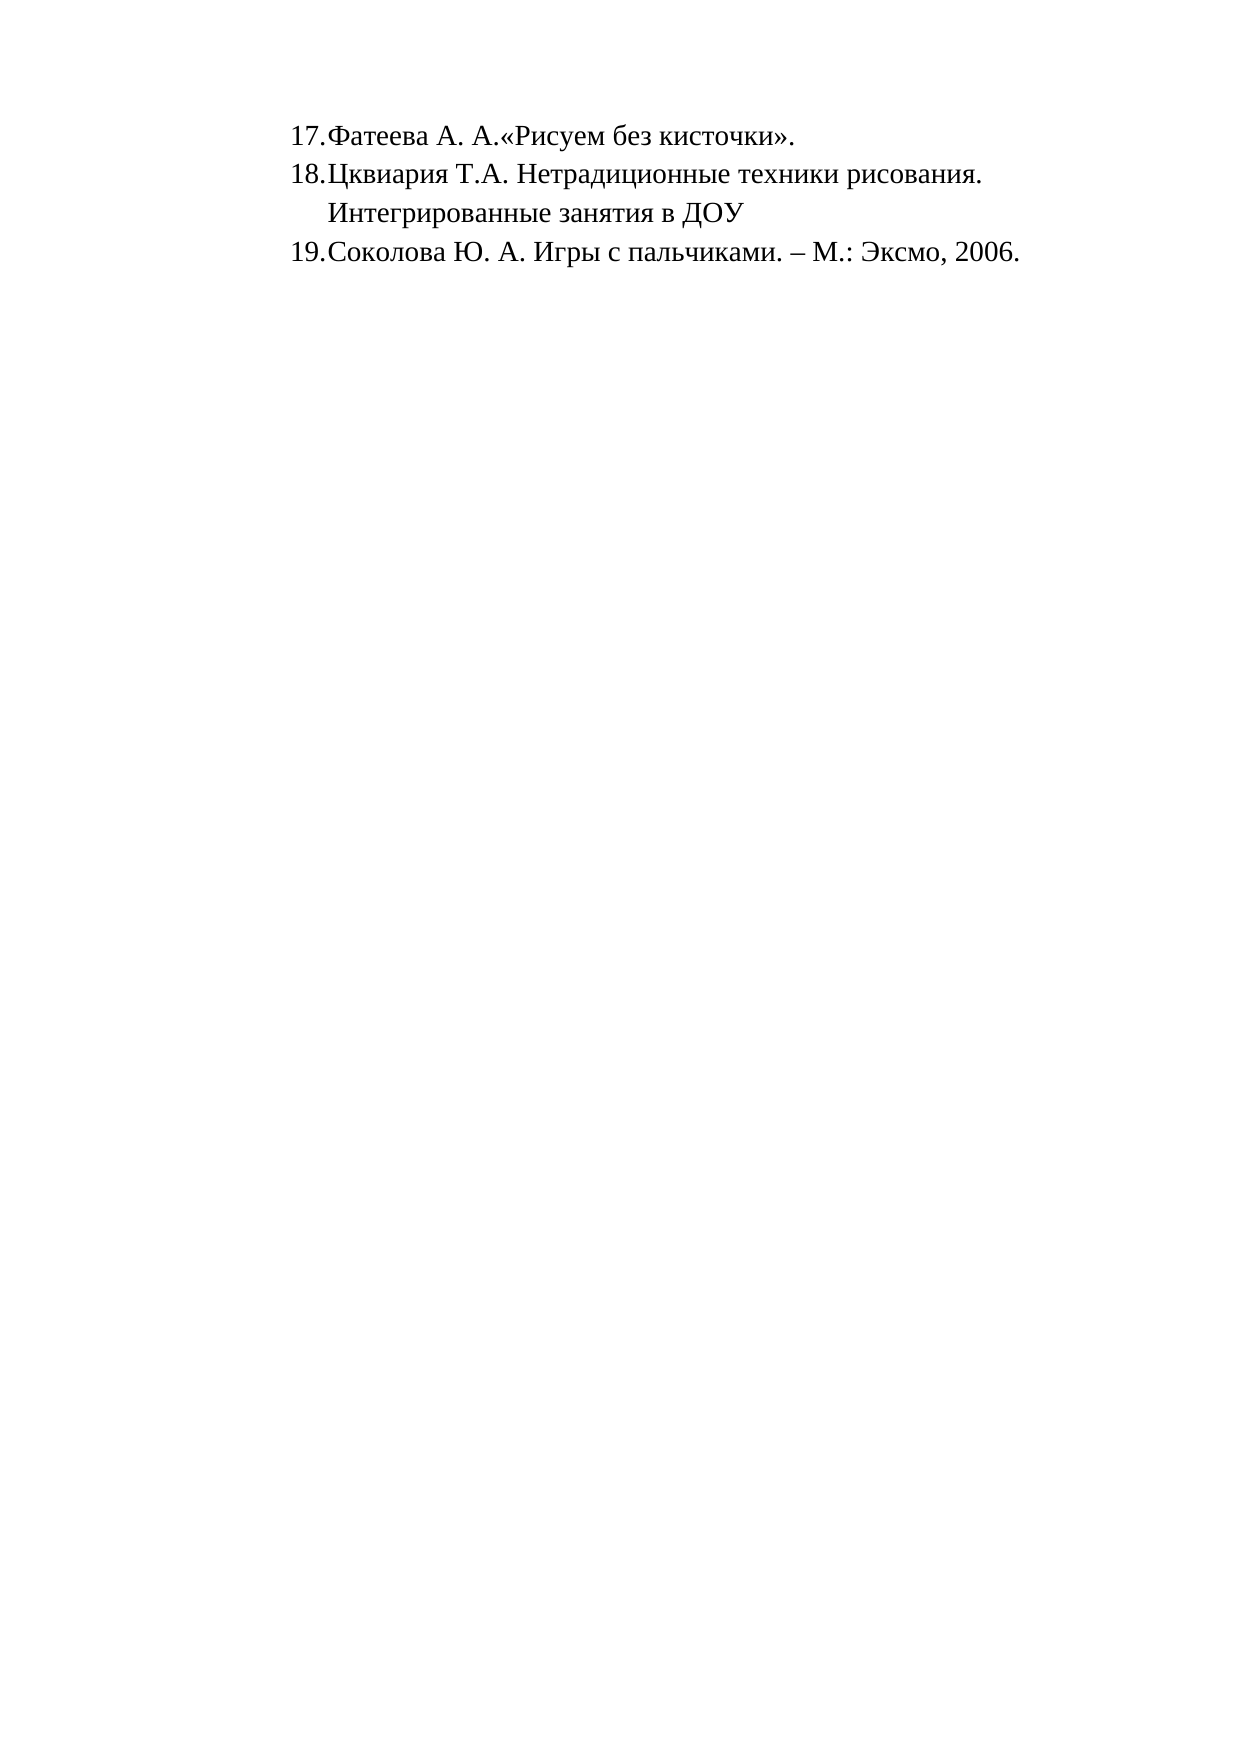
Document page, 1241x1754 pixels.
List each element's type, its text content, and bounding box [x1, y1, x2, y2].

list Цквиария Т.А. Нетрадиционные техники рисования. Интегрированные занятия в ДОУ [290, 157, 1152, 229]
list Фатеева А. А.«Рисуем без кисточки». [290, 118, 1152, 152]
list Соколова Ю. А. Игры с пальчиками. – М.: Эксмо, 2006. [290, 234, 1152, 267]
